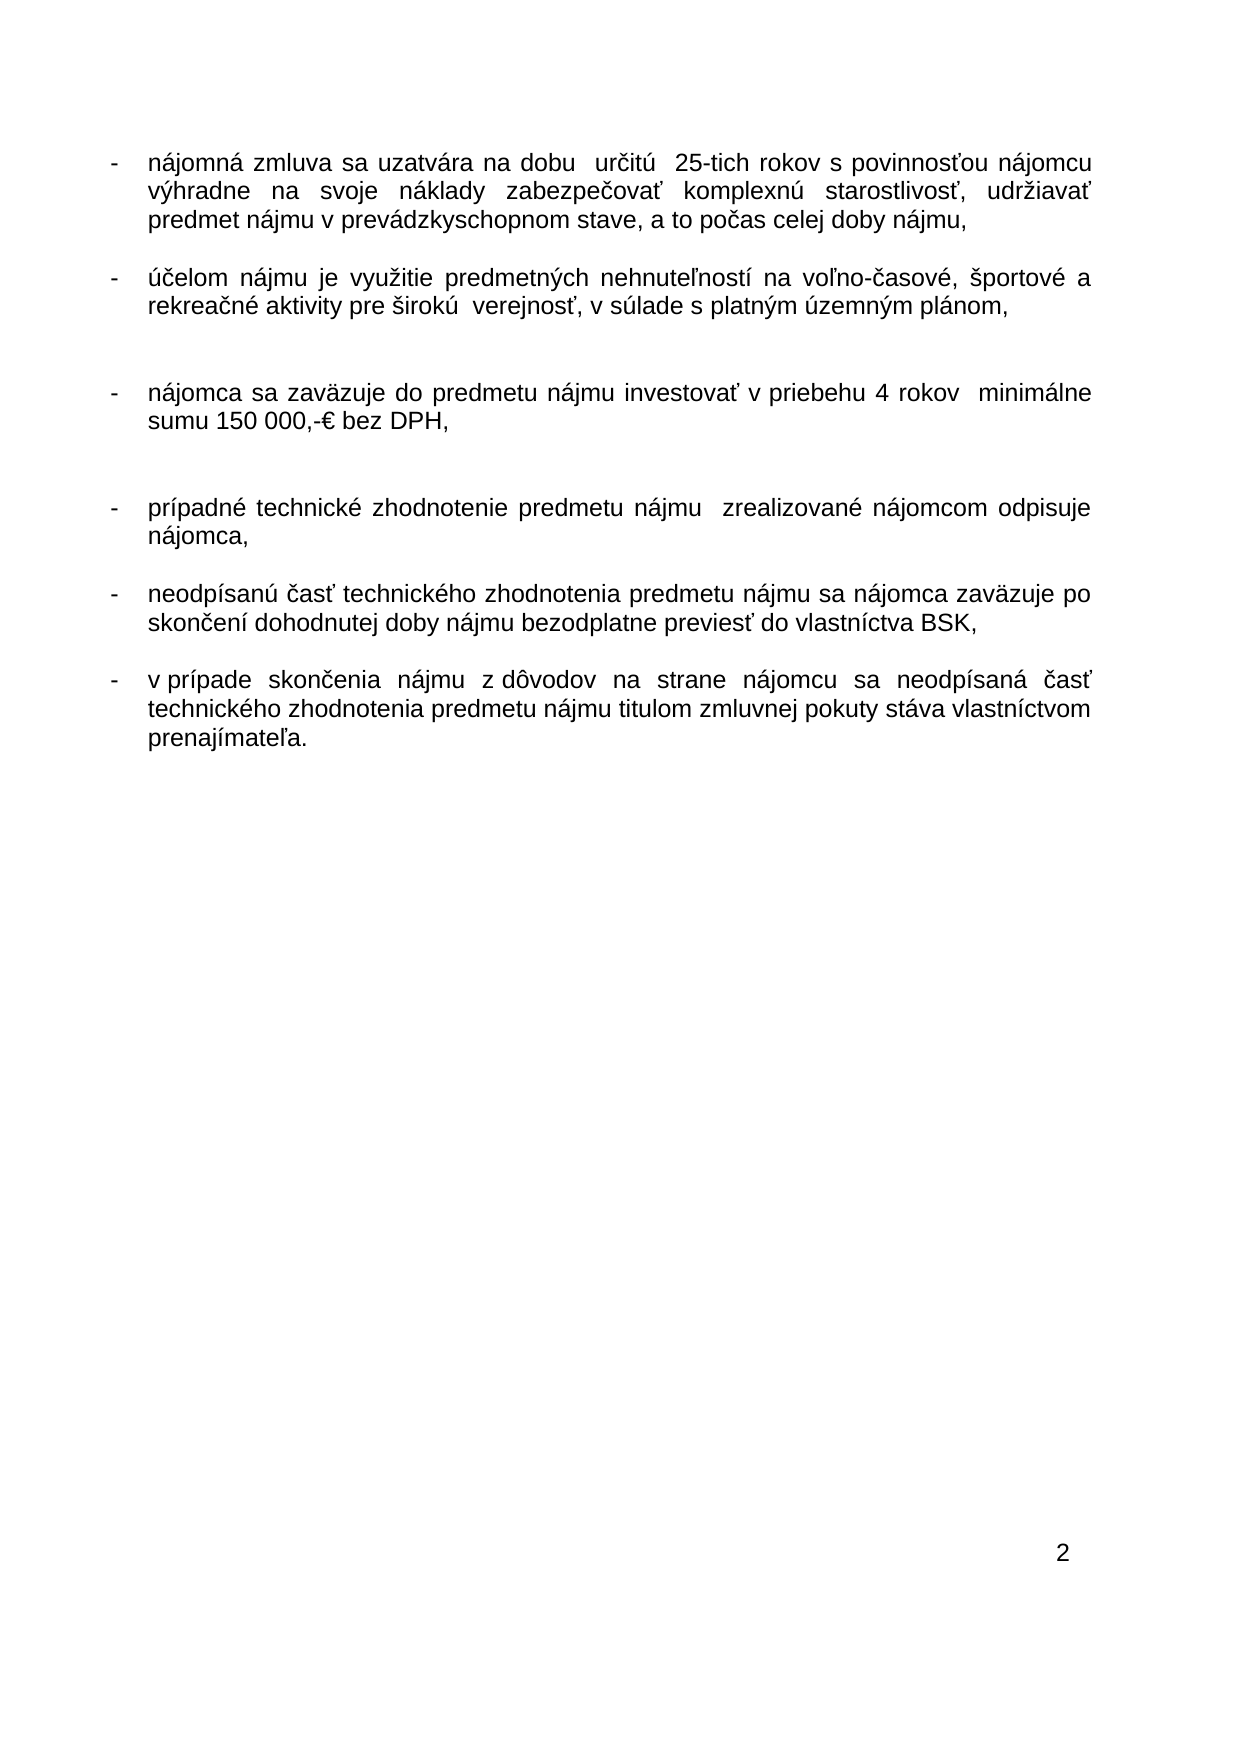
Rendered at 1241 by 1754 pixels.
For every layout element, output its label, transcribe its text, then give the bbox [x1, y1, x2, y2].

list v prípade skončenia nájmu z dôvodov na strane nájomcu sa neodpísaná časť technického zhodnotenia predmetu nájmu titulom zmluvnej pokuty stáva vlastníctvom prenajímateľa. [110, 665, 1093, 751]
list prípadné technické zhodnotenie predmetu nájmu zrealizované nájomcom odpisuje nájomca, [110, 493, 1093, 550]
text 2 [148, 1538, 1093, 1566]
list nájomná zmluva sa uzatvára na dobu určitú 25-tich rokov s povinnosťou nájomcu výhradne na svoje náklady zabezpečovať komplexnú starostlivosť, udržiavať predmet nájmu v prevádzkyschopnom stave, a to počas celej doby nájmu, [110, 148, 1093, 234]
list účelom nájmu je využitie predmetných nehnuteľností na voľno-časové, športové a rekreačné aktivity pre širokú verejnosť, v súlade s platným územným plánom, [110, 263, 1093, 320]
list nájomca sa zaväzuje do predmetu nájmu investovať v priebehu 4 rokov minimálne sumu 150 000,-€ bez DPH, [110, 378, 1093, 435]
list neodpísanú časť technického zhodnotenia predmetu nájmu sa nájomca zaväzuje po skončení dohodnutej doby nájmu bezodplatne previesť do vlastníctva BSK, [110, 579, 1093, 636]
